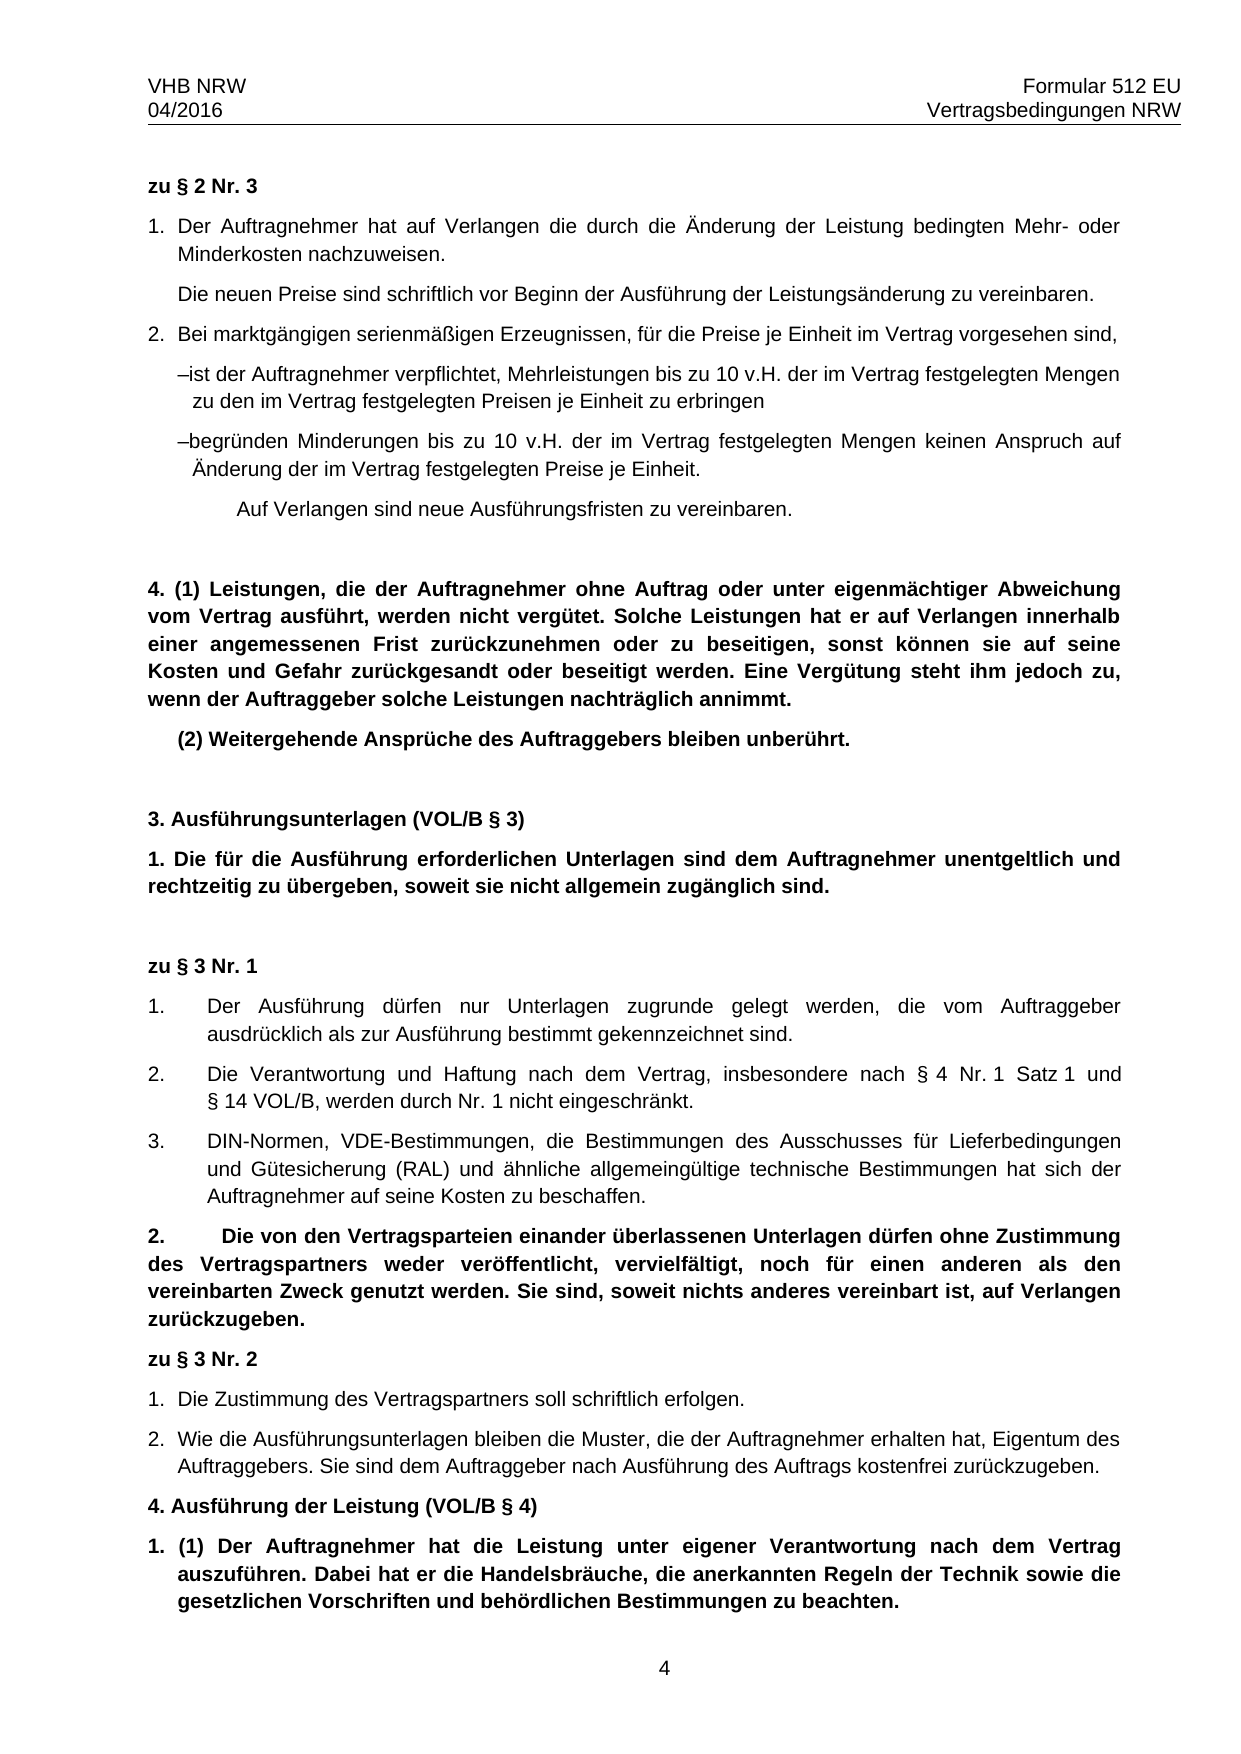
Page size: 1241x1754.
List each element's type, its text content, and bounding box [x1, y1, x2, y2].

text 3. Ausführungsunterlagen (VOL/B § 3) [148, 806, 1122, 830]
text (2) Weitergehende Ansprüche des Auftraggebers bleiben unberührt. [148, 726, 1122, 750]
text 1. Die Zustimmung des Vertragspartners soll schriftlich erfolgen. [148, 1386, 1122, 1410]
text 4. (1) Leistungen, die der Auftragnehmer ohne Auftrag oder unter eigenmächtiger Abweichung vom Vertrag ausführt, werden nicht vergütet. Solche Leistungen hat er auf Verlangen innerhalb einer angemessenen Frist zurückzunehmen oder zu beseitigen, sonst können sie auf seine Kosten und Gefahr zurückgesandt oder beseitigt werden. Eine Vergütung steht ihm jedoch zu, wenn der Auftraggeber solche Leistungen nachträglich annimmt. [148, 576, 1122, 710]
text zu § 3 Nr. 1 [148, 954, 1122, 978]
text 1. Die für die Ausführung erforderlichen Unterlagen sind dem Auftragnehmer unentgeltlich und rechtzeitig zu übergeben, soweit sie nicht allgemein zugänglich sind. [148, 846, 1122, 898]
text 4. Ausführung der Leistung (VOL/B § 4) [148, 1494, 1122, 1518]
text 2. Wie die Ausführungsunterlagen bleiben die Muster, die der Auftragnehmer erhalten hat, Eigentum des Auftraggebers. Sie sind dem Auftraggeber nach Ausführung des Auftrags kostenfrei zurückzugeben. [148, 1426, 1122, 1478]
text zu § 3 Nr. 2 [148, 1346, 1122, 1370]
text –begründen Minderungen bis zu 10 v.H. der im Vertrag festgelegten Mengen keinen Anspruch auf Änderung der im Vertrag festgelegten Preise je Einheit. [177, 429, 1122, 480]
text 1. Der Ausführung dürfen nur Unterlagen zugrunde gelegt werden, die vom Auftraggeber ausdrücklich als zur Ausführung bestimmt gekennzeichnet sind. [148, 994, 1122, 1045]
text 1. (1) Der Auftragnehmer hat die Leistung unter eigener Verantwortung nach dem Vertrag auszuführen. Dabei hat er die Handelsbräuche, die anerkannten Regeln der Technik sowie die gesetzlichen Vorschriften und behördlichen Bestimmungen zu beachten. [148, 1534, 1122, 1613]
text –ist der Auftragnehmer verpflichtet, Mehrleistungen bis zu 10 v.H. der im Vertrag festgelegten Mengen zu den im Vertrag festgelegten Preisen je Einheit zu erbringen [177, 361, 1122, 413]
text zu § 2 Nr. 3 [148, 174, 1122, 198]
text 2. Die von den Vertragsparteien einander überlassenen Unterlagen dürfen ohne Zustimmung des Vertragspartners weder veröffentlicht, vervielfältigt, noch für einen anderen als den vereinbarten Zweck genutzt werden. Sie sind, soweit nichts anderes vereinbart ist, auf Verlangen zurückzugeben. [148, 1224, 1122, 1330]
text 3. DIN-Normen, VDE-Bestimmungen, die Bestimmungen des Ausschusses für Lieferbedingungen und Gütesicherung (RAL) und ähnliche allgemeingültige technische Bestimmungen hat sich der Auftragnehmer auf seine Kosten zu beschaffen. [148, 1129, 1122, 1208]
text 2. Die Verantwortung und Haftung nach dem Vertrag, insbesondere nach § 4 Nr. 1 Satz 1 und § 14 VOL/B, werden durch Nr. 1 nicht eingeschränkt. [148, 1061, 1122, 1113]
text Die neuen Preise sind schriftlich vor Beginn der Ausführung der Leistungsänderung zu vereinbaren. [148, 281, 1122, 305]
text 2. Bei marktgängigen serienmäßigen Erzeugnissen, für die Preise je Einheit im Vertrag vorgesehen sind, [148, 321, 1122, 345]
text 1. Der Auftragnehmer hat auf Verlangen die durch die Änderung der Leistung bedingten Mehr- oder Minderkosten nachzuweisen. [148, 214, 1122, 265]
text Auf Verlangen sind neue Ausführungsfristen zu vereinbaren. [177, 496, 1122, 520]
